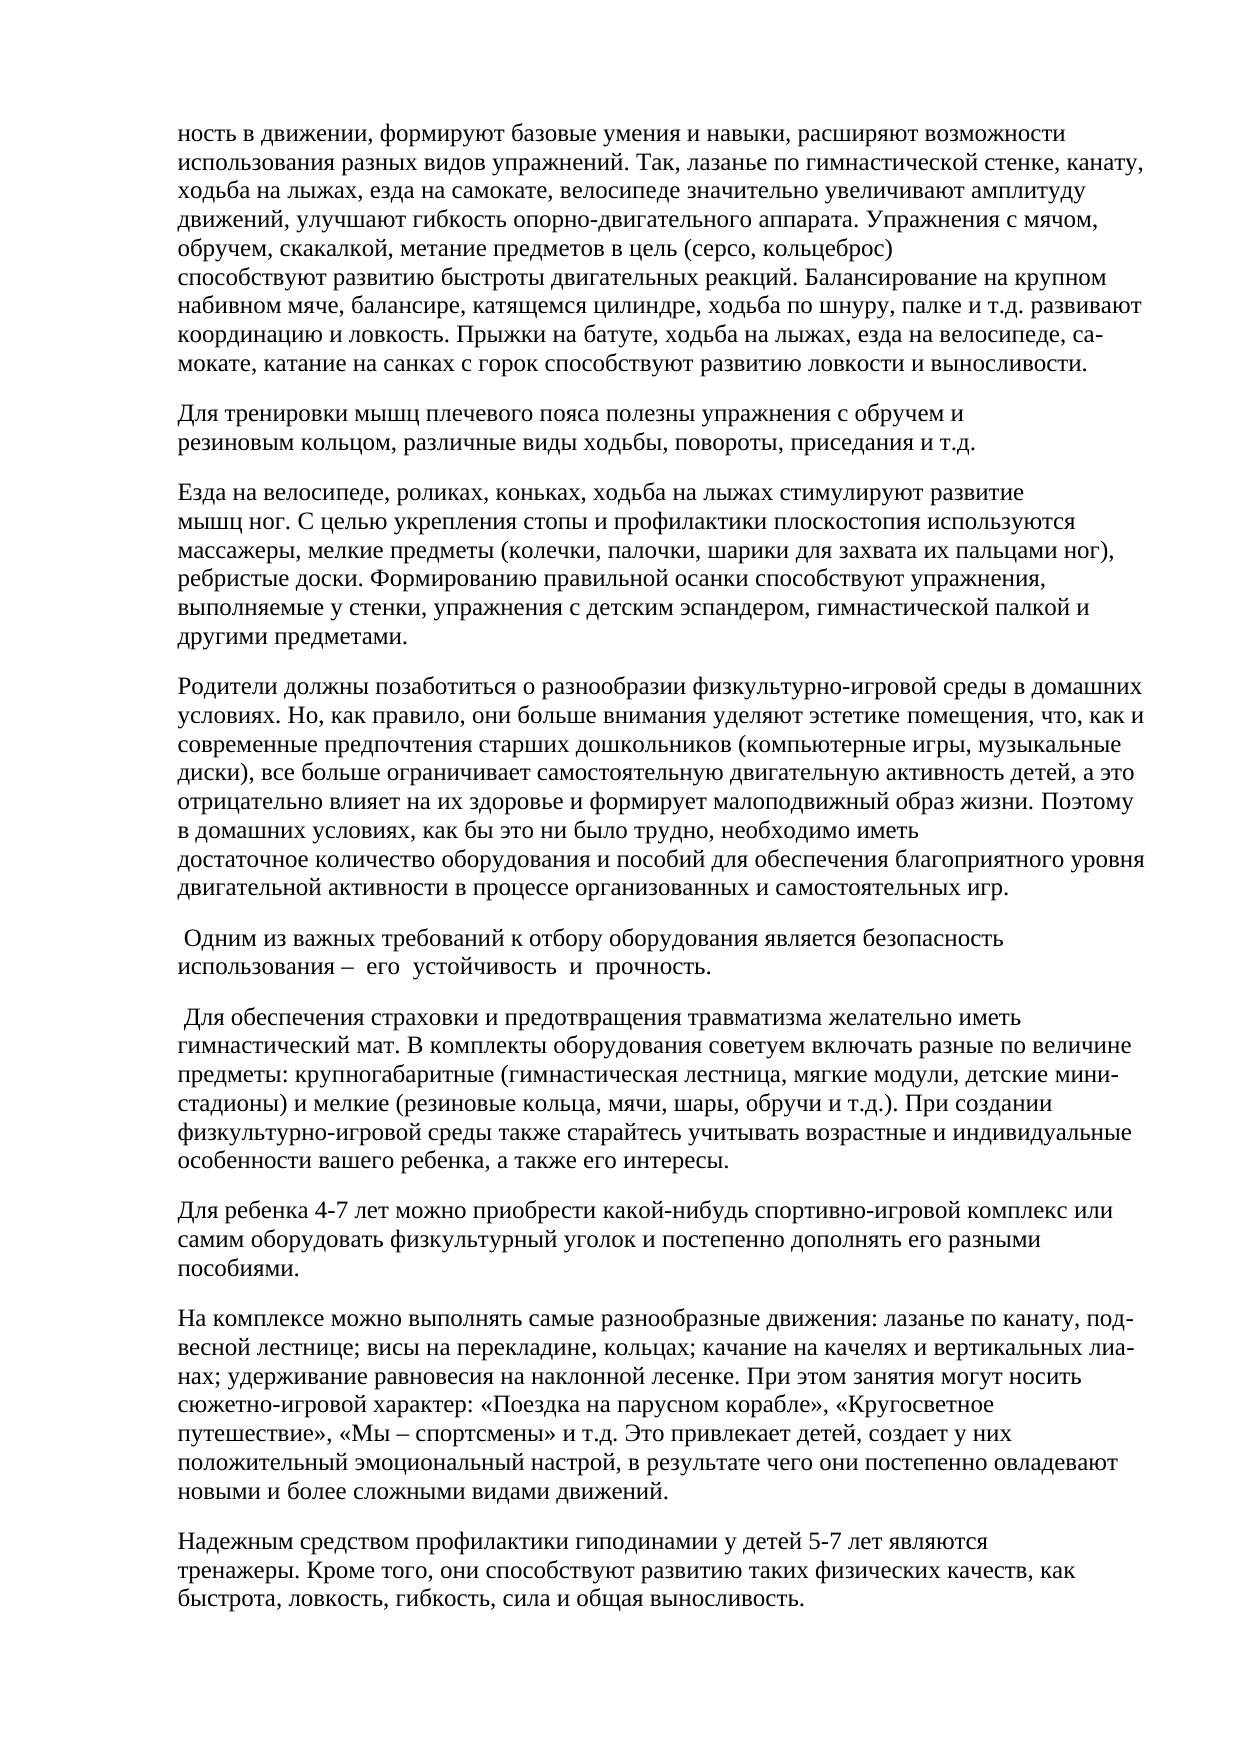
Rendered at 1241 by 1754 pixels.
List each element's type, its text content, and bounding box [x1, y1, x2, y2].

text Для тренировки мышц плечевого пояса полезны упражнения с обручем и резиновым кольцом, различные виды ходьбы, повороты, приседания и т.д. [177, 398, 1152, 456]
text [177, 118, 1152, 377]
text Езда на велосипеде, роликах, коньках, ходьба на лыжах стимулируют развитие мышц ног. С целью укрепления стопы и профилактики плоскостопия используются массажеры, мелкие предметы (колечки, палочки, шарики для захвата их пальцами ног), ребристые доски. Формированию правильной осанки способствуют упражнения, выполняемые у стенки, упражнения с детским эспандером, гимнастической палкой и другими предметами. [177, 477, 1152, 650]
text Родители должны позаботиться о разнообразии физкультурно-игровой среды в домашних условиях. Но, как правило, они больше внимания уделяют эстетике помещения, что, как и современные предпочтения старших дошкольников (компьютерные игры, музыкальные диски), все больше ограничивает самостоятельную двигательную активность детей, а это отрицательно влияет на их здоровье и формирует малоподвижный образ жизни. Поэтому в домашних условиях, как бы это ни было трудно, необходимо иметь достаточное количество оборудования и пособий для обеспечения благоприятного уровня двигательной активности в процессе организованных и самостоятельных игр. [177, 671, 1152, 901]
text Для ребенка 4-7 лет можно приобрести какой-нибудь спортивно-игровой комплекс или самим оборудовать физкультурный уголок и постепенно дополнять его разными пособиями. [177, 1196, 1152, 1282]
text Надежным средством профилактики гиподинамии у детей 5-7 лет являются тренажеры. Кроме того, они способствуют развитию таких физических качеств, как быстрота, ловкость, гибкость, сила и общая выносливость. [177, 1526, 1152, 1612]
text Одним из важных требований к отбору оборудования является безопасность использования – его устойчивость и прочность. [177, 923, 1152, 980]
text Для обеспечения страховки и предотвращения травматизма желательно иметь гимнастический мат. В комплекты оборудования советуем включать разные по величине предметы: крупногабаритные (гимнастическая лестница, мягкие модули, детские мини-стадионы) и мелкие (резиновые кольца, мячи, шары, обручи и т.д.). При создании физкультурно-игровой среды также старайтесь учитывать возрастные и индивидуальные особенности вашего ребенка, а также его интересы. [177, 1002, 1152, 1174]
text На комплексе можно выполнять самые разнообразные движения: лазанье по канату, подвесной лестнице; висы на перекладине, кольцах; качание на качелях и вертикальных лианах; удерживание равновесия на наклонной лесенке. При этом занятия могут носить сюжетно-игровой характер: «Поездка на парусном корабле», «Кругосветное путешествие», «Мы – спортсмены» и т.д. Это привлекает детей, создает у них положительный эмоциональный настрой, в результате чего они постепенно овладевают новыми и более сложными видами движений. [177, 1303, 1152, 1504]
